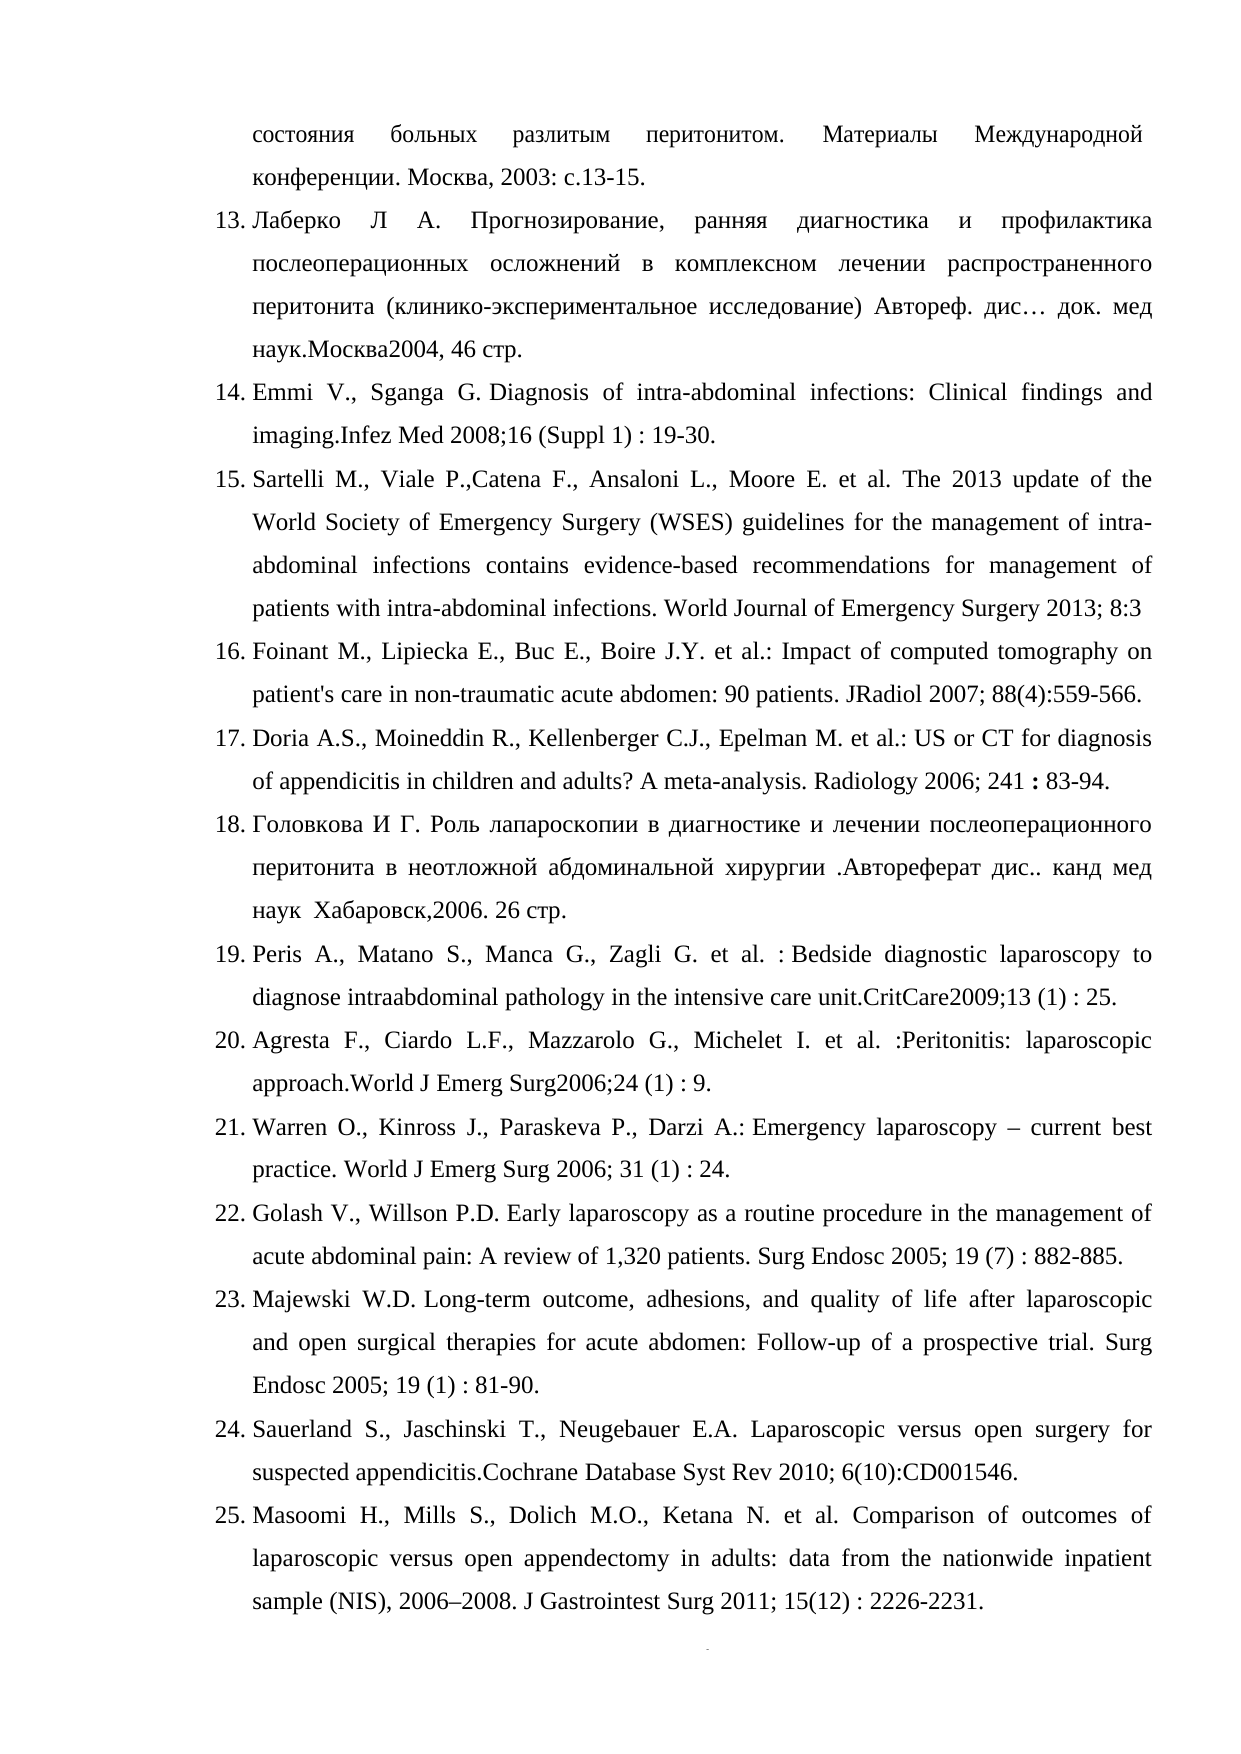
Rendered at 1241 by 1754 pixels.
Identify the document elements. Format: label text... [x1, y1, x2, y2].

list Sartelli M., Viale Р.,Catena F., Ansaloni L., Moore E. et al. The 2013 update of the World Society of Emergency Surgery (WSES) guidelines for the management of intra- abdominal infections contains evidence-based recommendations for management of patients with intra-abdominal infections. World Journal of Emergency Surgery 2013; 8:3 [214, 464, 1152, 622]
list Doria A.S., Moineddin R., Kellenberger C.J., Epelman M. et al.: US or CT for diagnosis of appendicitis in children and adults? A meta-analysis. Radiology 2006; 241 : 83-94. [214, 723, 1152, 794]
list Agresta F., Ciardo L.F., Mazzarolo G., Michelet I. et al. :Peritonitis: laparoscopic approach.World J Emerg Surg2006;24 (1) : 9. [214, 1025, 1152, 1097]
list Головкова И Г. Роль лапароскопии в диагностике и лечении послеоперационного перитонита в неотложной абдоминальной хирургии .Автореферат дис.. канд мед наук Хабаровск,2006. 26 стр. [214, 809, 1152, 924]
list Warren O., Kinross J., Paraskeva P., Darzi A.: Emergency laparoscopy – current best practice. World J Emerg Surg 2006; 31 (1) : 24. [214, 1112, 1152, 1183]
list Majewski W.D. Long-term outcome, adhesions, and quality of life after laparoscopic and open surgical therapies for acute abdomen: Follow-up of a prospective trial. Surg Endosc 2005; 19 (1) : 81-90. [214, 1284, 1152, 1399]
list Лаберко Л А. Прогнозирование, ранняя диагностика и профилактика послеоперационных осложнений в комплексном лечении распространенного перитонита (клинико-экспериментальное исследование) Автореф. дис… док. мед наук.Москва2004, 46 стр. [214, 205, 1152, 362]
text состояния больных разлитым перитонитом. Материалы Международной конференции. Москва, 2003: с.13-15. [252, 119, 1152, 190]
list Golash V., Willson P.D. Early laparoscopy as a routine procedure in the management of acute abdominal pain: A review of 1,320 patients. Surg Endosc 2005; 19 (7) : 882-885. [214, 1198, 1152, 1270]
list Peris A., Matano S., Manca G., Zagli G. et al. : Bedside diagnostic laparoscopy to diagnose intraabdominal pathology in the intensive care unit.CritCare2009;13 (1) : 25. [214, 939, 1152, 1010]
list Masoomi H., Mills S., Dolich M.O., Ketana N. et al. Comparison of outcomes of laparoscopic versus open appendectomy in adults: data from the nationwide inpatient sample (NIS), 2006–2008. J Gastrointest Surg 2011; 15(12) : 2226-2231. [214, 1500, 1152, 1615]
list Sauerland S., Jaschinski T., Neugebauer E.A. Laparoscopic versus open surgery for suspected appendicitis.Cochrane Database Syst Rev 2010; 6(10):CD001546. [214, 1414, 1152, 1485]
list Emmi V., Sganga G. Diagnosis of intra-abdominal infections: Clinical findings and imaging.Infez Med 2008;16 (Suppl 1) : 19-30. [214, 377, 1152, 449]
list Foinant M., Lipiecka E., Buc E., Boire J.Y. et al.: Impact of computed tomography on patient's care in non-traumatic acute abdomen: 90 patients. JRadiol 2007; 88(4):559-566. [214, 636, 1152, 708]
